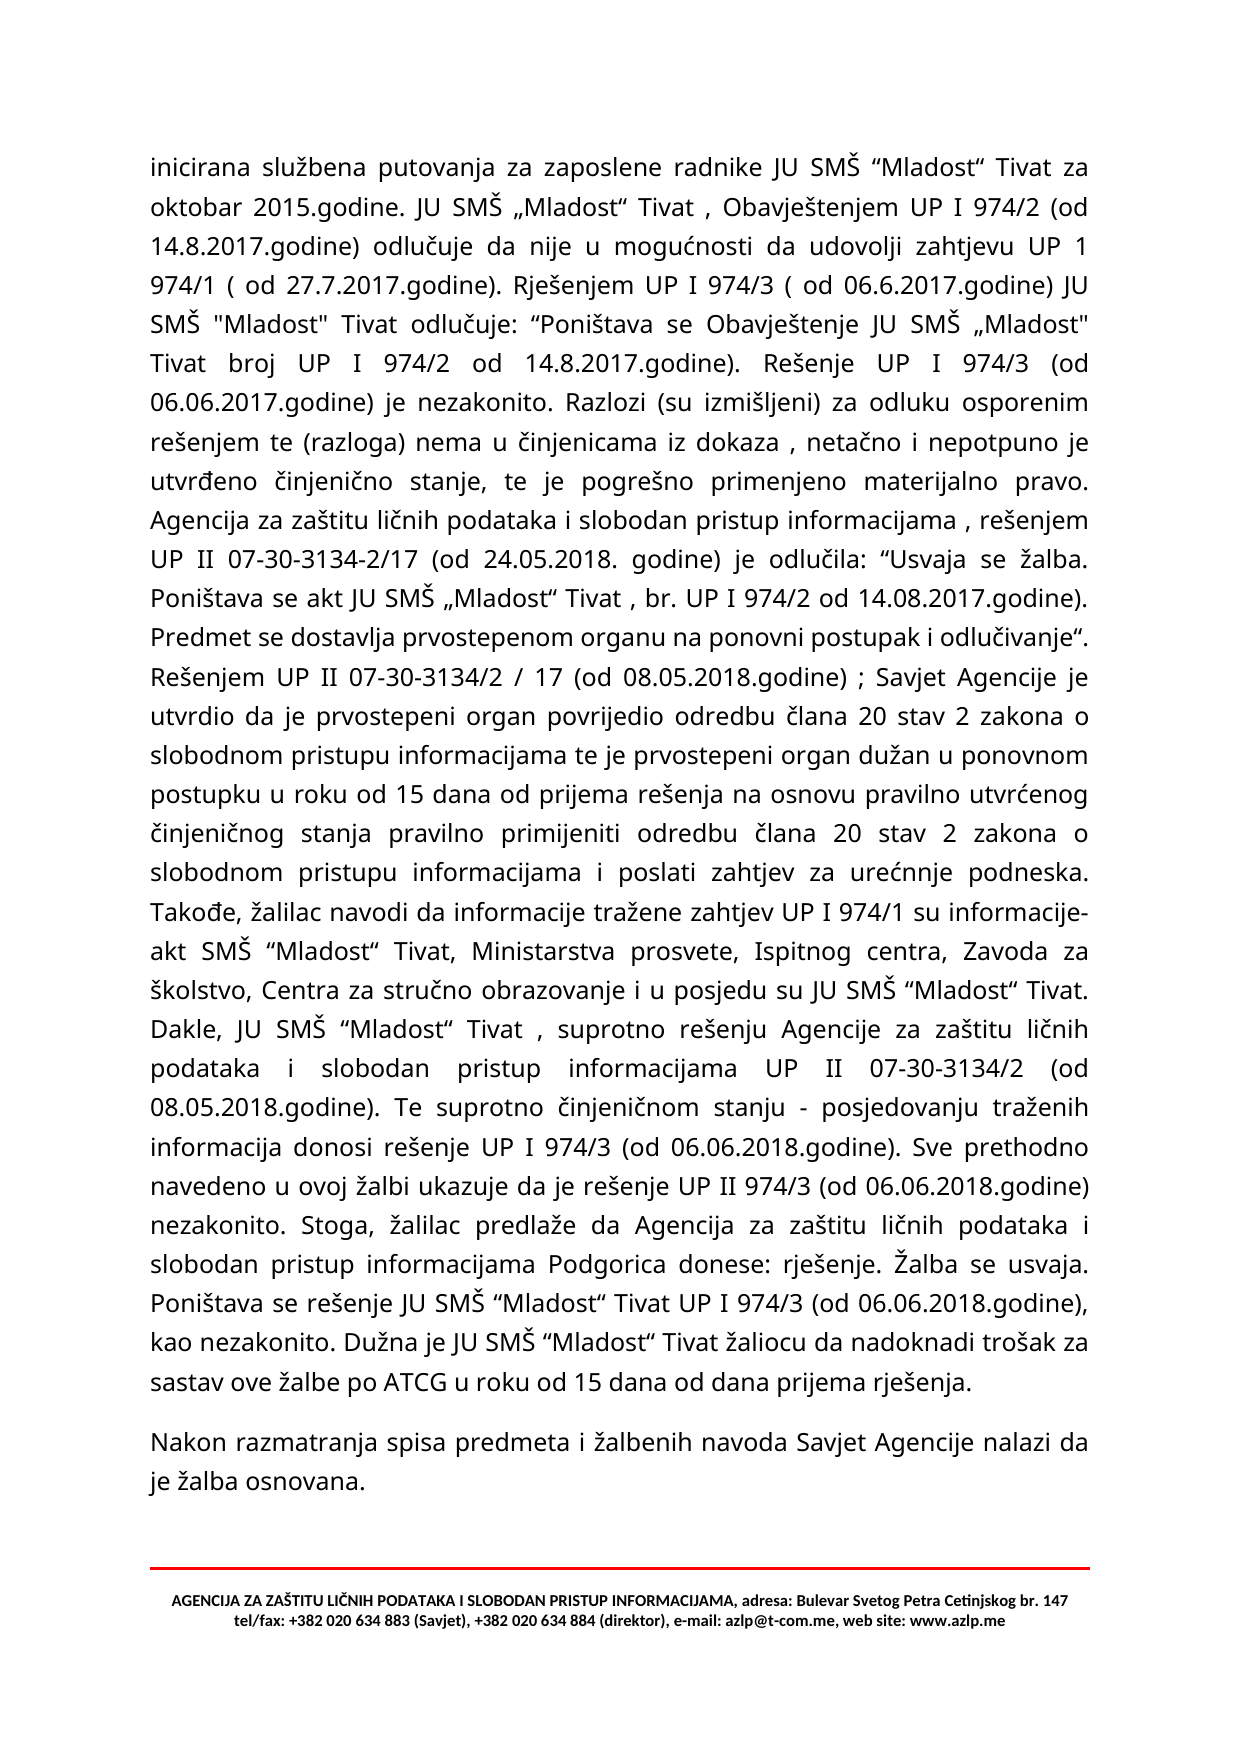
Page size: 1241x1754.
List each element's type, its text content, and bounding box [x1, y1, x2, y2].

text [150, 150, 1090, 1398]
text Nakon razmatranja spisa predmeta i žalbenih navoda Savjet Agencije nalazi da je žalba osnovana. [150, 1424, 1090, 1497]
